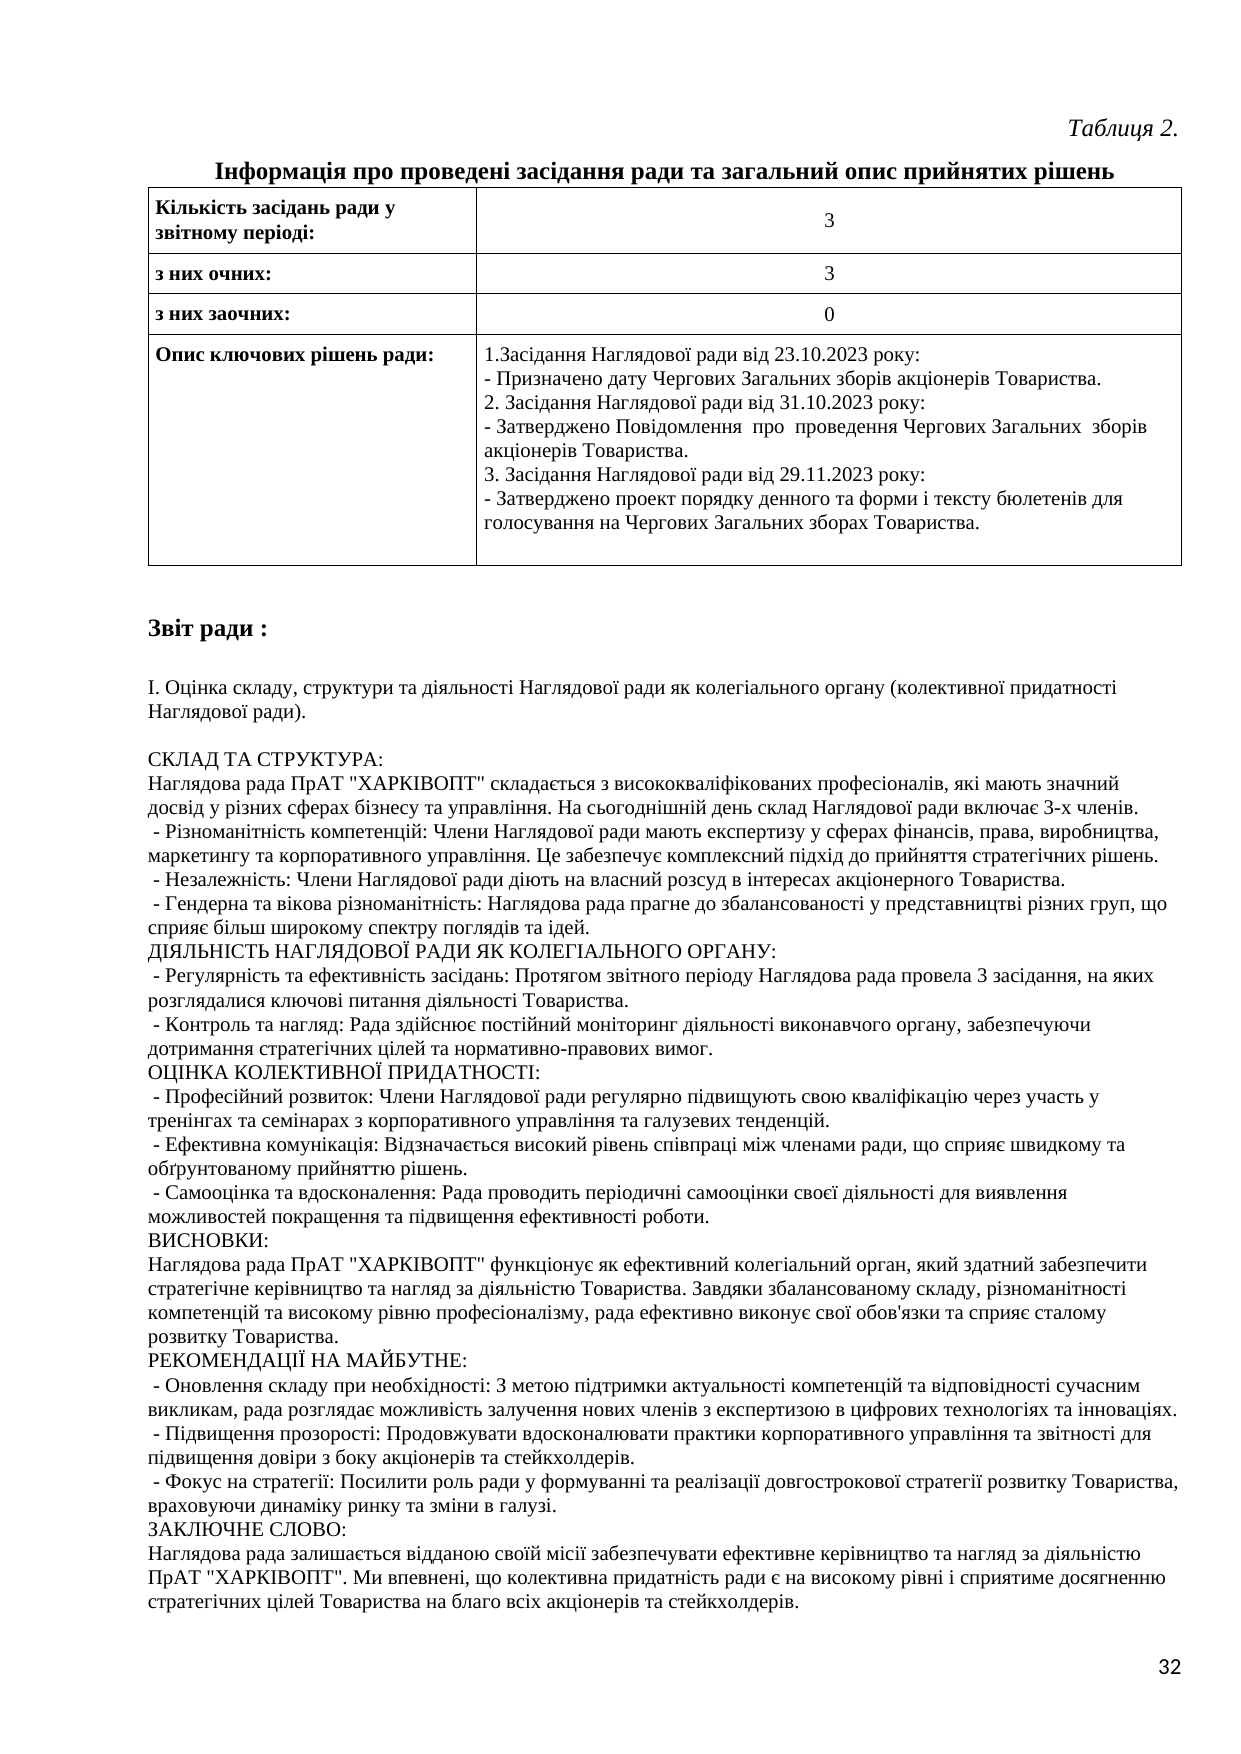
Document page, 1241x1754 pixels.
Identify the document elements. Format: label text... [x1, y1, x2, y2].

text Наглядова рада ПрАТ "ХАРКІВОПТ" складається з висококваліфікованих професіоналів, які мають значний досвід у різних сферах бізнесу та управління. На сьогоднішній день склад Наглядової ради включає 3-x членів. [148, 771, 1181, 819]
text - Підвищення прозорості: Продовжувати вдосконалювати практики корпоративного управління та звітності для підвищення довіри з боку акціонерів та стейкхолдерів. [148, 1421, 1181, 1469]
table_header 3 [477, 188, 1181, 252]
text - Незалежність: Члени Наглядової ради діють на власний розсуд в інтересах акціонерного Товариства. [148, 867, 1181, 891]
text І. Оцінка складу, структури та діяльності Наглядової ради як колегіального органу (колективної придатності Наглядової ради). [148, 675, 1181, 723]
text Таблиця 2. [148, 113, 1181, 142]
text - Ефективна комунікація: Відзначається високий рівень співпраці між членами ради, що сприяє швидкому та обґрунтованому прийняттю рішень. [148, 1132, 1181, 1180]
text - Професійний розвиток: Члени Наглядової ради регулярно підвищують свою кваліфікацію через участь у тренінгах та семінарах з корпоративного управління та галузевих тенденцій. [148, 1084, 1181, 1132]
text СКЛАД ТА СТРУКТУРА: [148, 747, 1181, 771]
table_header Кількість засідань ради у звітному періоді: [149, 188, 476, 252]
table_cell 1.Засідання Наглядової ради від 23.10.2023 року: - Призначено дату Чергових Загальних зборів акціонерів Товариства. 2. Засідання Наглядової ради від 31.10.2023 року: - Затверджено Повідомлення про проведення Чергових Загальних зборів акціонерів Товариства. 3. Засідання Наглядової ради від 29.11.2023 року: - Затверджено проект порядку денного та форми і тексту бюлетенів для голосування на Чергових Загальних зборах Товариства. [477, 335, 1181, 565]
text ДІЯЛЬНІСТЬ НАГЛЯДОВОЇ РАДИ ЯК КОЛЕГІАЛЬНОГО ОРГАНУ: [148, 939, 1181, 963]
text Наглядова рада залишається відданою своїй місії забезпечувати ефективне керівництво та нагляд за діяльністю ПрАТ "ХАРКІВОПТ". Ми впевнені, що колективна придатність ради є на високому рівні і сприятиме досягненню стратегічних цілей Товариства на благо всіх акціонерів та стейкхолдерів. [148, 1541, 1181, 1613]
text - Регулярність та ефективність засідань: Протягом звітного періоду Наглядова рада провела 3 засідання, на яких розглядалися ключові питання діяльності Товариства. [148, 963, 1181, 1012]
text ВИСНОВКИ: [148, 1228, 1181, 1252]
text - Фокус на стратегії: Посилити роль ради у формуванні та реалізації довгострокової стратегії розвитку Товариства, враховуючи динаміку ринку та зміни в галузі. [148, 1469, 1181, 1517]
text ЗАКЛЮЧНЕ СЛОВО: [148, 1517, 1181, 1541]
text - Контроль та нагляд: Рада здійснює постійний моніторинг діяльності виконавчого органу, забезпечуючи дотримання стратегічних цілей та нормативно-правових вимог. [148, 1012, 1181, 1060]
table_cell з них очних: [149, 254, 476, 293]
text Звіт ради : [148, 613, 1181, 642]
text - Оновлення складу при необхідності: З метою підтримки актуальності компетенцій та відповідності сучасним викликам, рада розглядає можливість залучення нових членів з експертизою в цифрових технологіях та інноваціях. [148, 1372, 1181, 1421]
text Інформація про проведені засідання ради та загальний опис прийнятих рішень [148, 156, 1181, 185]
text РЕКОМЕНДАЦІЇ НА МАЙБУТНЕ: [148, 1348, 1181, 1372]
text - Гендерна та вікова різноманітність: Наглядова рада прагне до збалансованості у представництві різних груп, що сприяє більш широкому спектру поглядів та ідей. [148, 891, 1181, 939]
table_cell з них заочних: [149, 294, 476, 333]
table_cell 0 [477, 294, 1181, 333]
text - Різноманітність компетенцій: Члени Наглядової ради мають експертизу у сферах фінансів, права, виробництва, маркетингу та корпоративного управління. Це забезпечує комплексний підхід до прийняття стратегічних рішень. [148, 819, 1181, 867]
text - Самооцінка та вдосконалення: Рада проводить періодичні самооцінки своєї діяльності для виявлення можливостей покращення та підвищення ефективності роботи. [148, 1180, 1181, 1228]
text ОЦІНКА КОЛЕКТИВНОЇ ПРИДАТНОСТІ: [148, 1060, 1181, 1084]
table_cell Опис ключових рішень ради: [149, 335, 476, 565]
text Наглядова рада ПрАТ "ХАРКІВОПТ" функціонує як ефективний колегіальний орган, який здатний забезпечити стратегічне керівництво та нагляд за діяльністю Товариства. Завдяки збалансованому складу, різноманітності компетенцій та високому рівню професіоналізму, рада ефективно виконує свої обов'язки та сприяє сталому розвитку Товариства. [148, 1252, 1181, 1348]
table_cell 3 [477, 254, 1181, 293]
